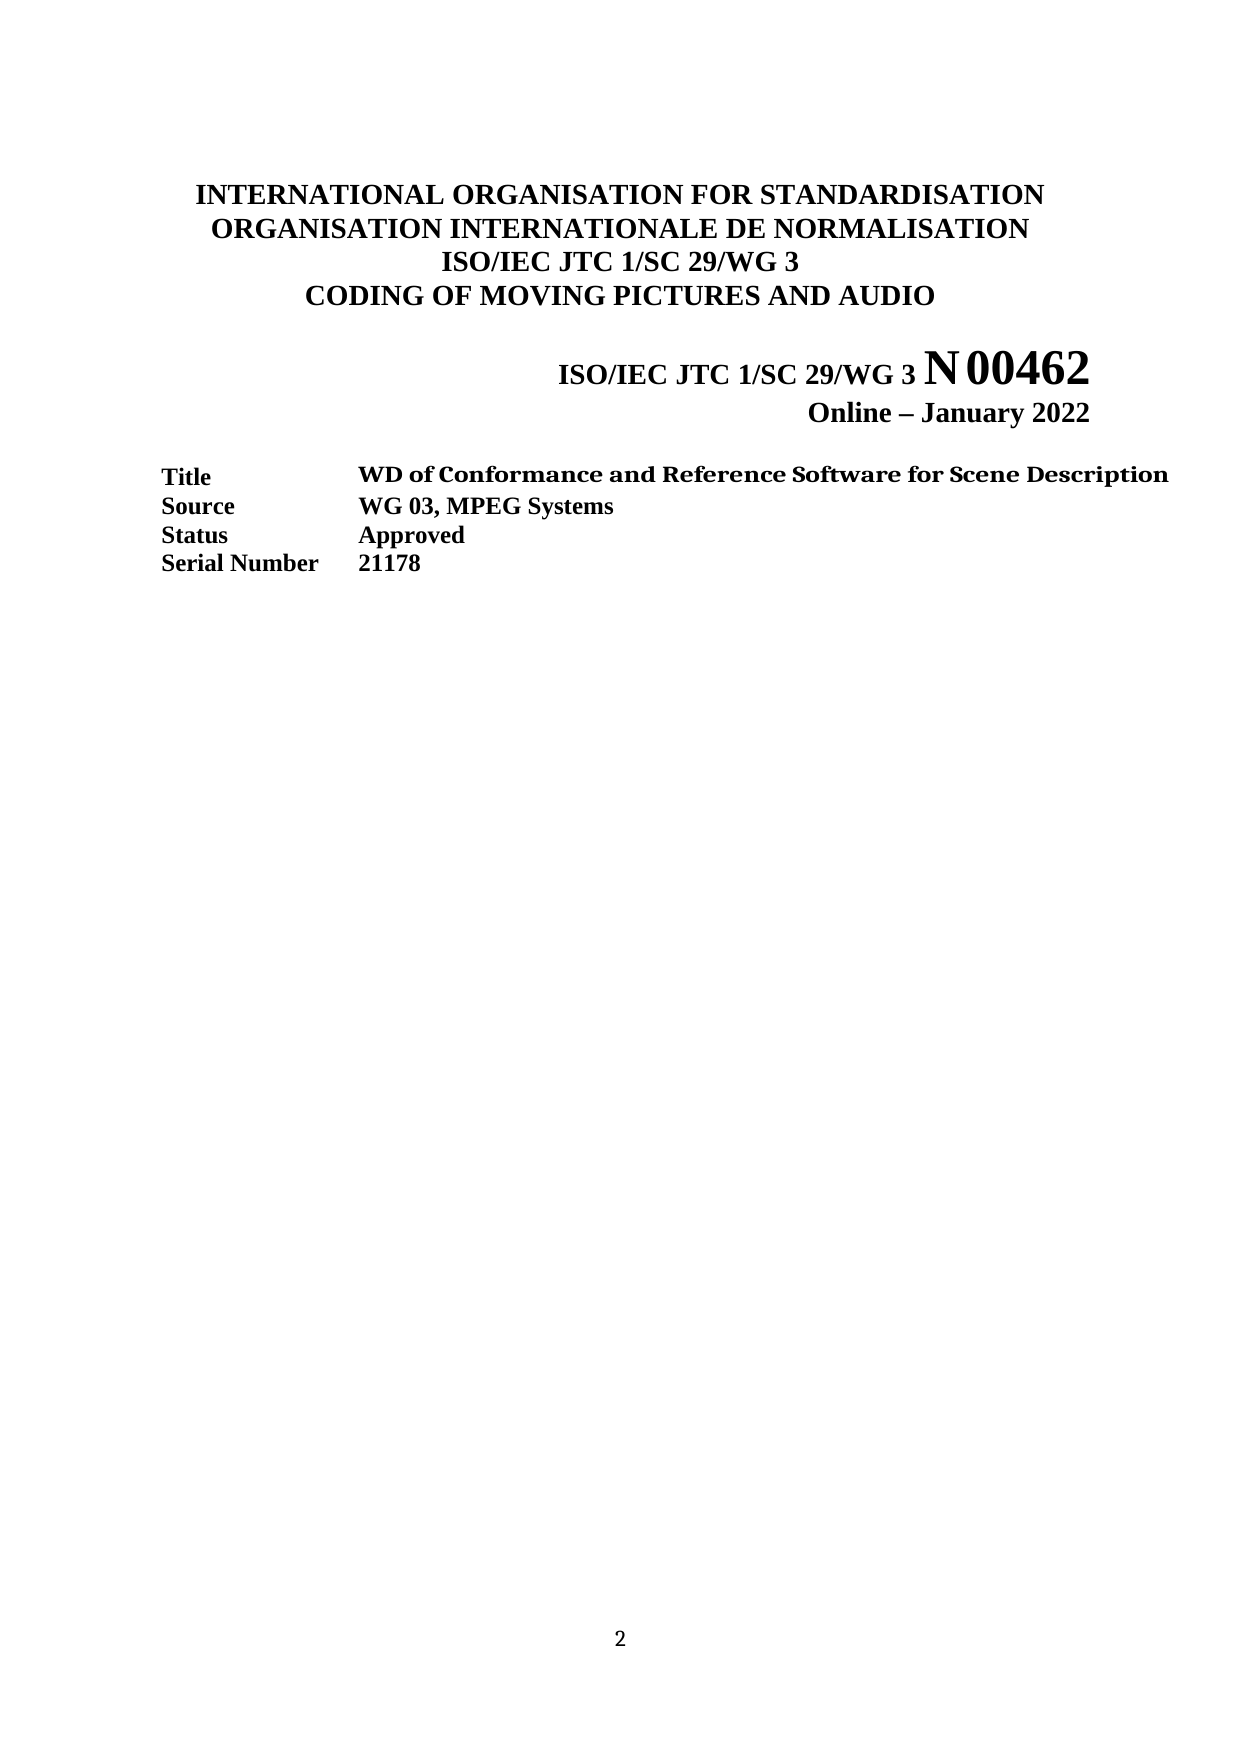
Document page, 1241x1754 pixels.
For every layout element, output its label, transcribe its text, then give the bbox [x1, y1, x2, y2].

text ISO/IEC JTC 1/SC 29/WG 3 N 00462 [150, 338, 1090, 395]
table_cell WG 03, MPEG Systems [347, 491, 1209, 520]
table_cell Source [150, 491, 347, 520]
text ORGANISATION INTERNATIONALE DE NORMALISATION [150, 211, 1090, 244]
table_cell 21178 [347, 549, 1209, 577]
text ISO/IEC JTC 1/SC 29/WG 3 [150, 244, 1090, 278]
table_header Title [150, 462, 347, 491]
table_cell Serial Number [150, 549, 347, 577]
text CODING OF MOVING PICTURES AND AUDIO [150, 278, 1090, 311]
table_cell Status [150, 520, 347, 548]
table_header WD of Conformance and Reference Software for Scene Description [347, 462, 1209, 491]
text INTERNATIONAL ORGANISATION FOR STANDARDISATION [150, 177, 1090, 211]
table_cell Approved [347, 520, 1209, 548]
text Online – January 2022 [150, 395, 1090, 429]
